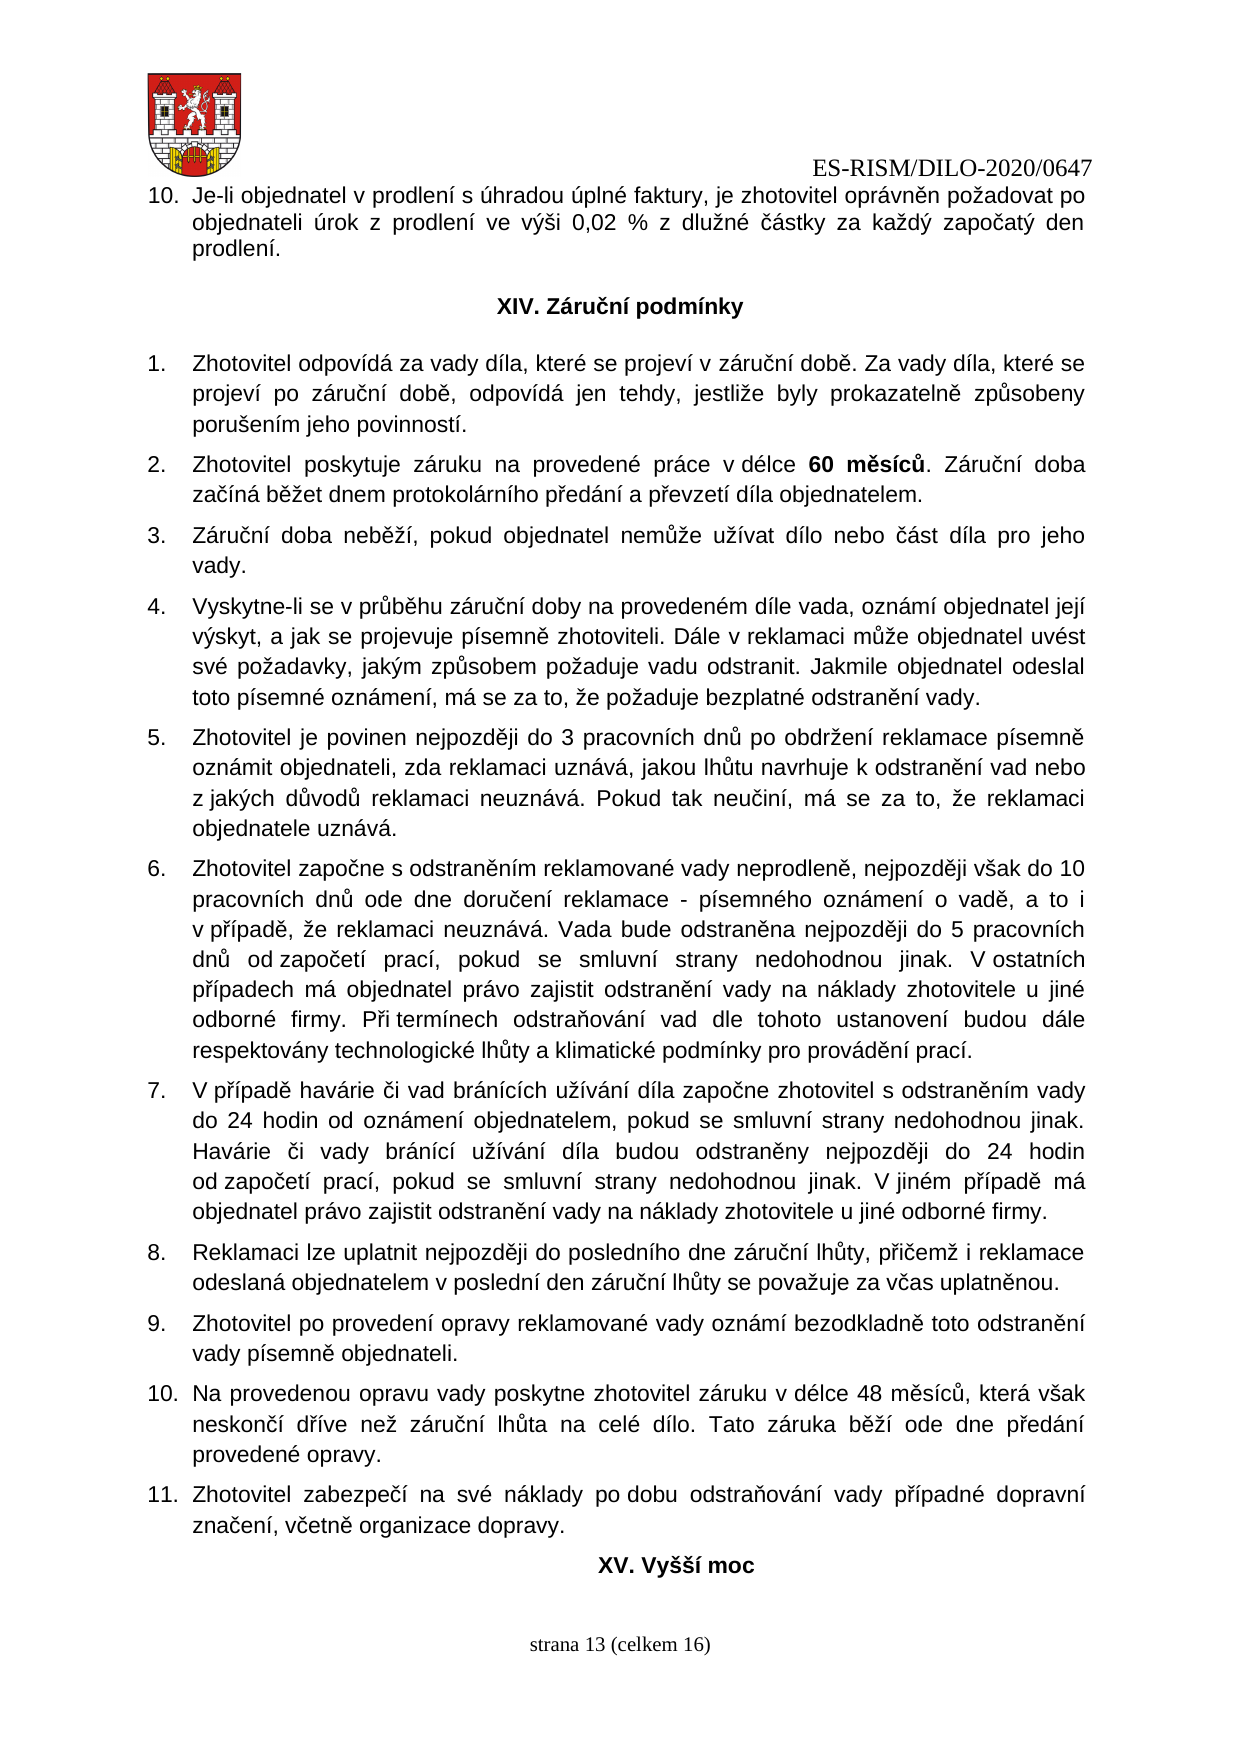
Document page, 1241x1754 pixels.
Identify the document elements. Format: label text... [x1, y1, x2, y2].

list Zhotovitel započne s odstraněním reklamované vady neprodleně, nejpozději však do 10 pracovních dnů ode dne doručení reklamace - písemného oznámení o vadě, a to i v případě, že reklamaci neuznává. Vada bude odstraněna nejpozději do 5 pracovních dnů od započetí prací, pokud se smluvní strany nedohodnou jinak. V ostatních případech má objednatel právo zajistit odstranění vady na náklady zhotovitele u jiné odborné firmy. Při termínech odstraňování vad dle tohoto ustanovení budou dále respektovány technologické lhůty a klimatické podmínky pro provádění prací. [147, 855, 1086, 1063]
picture [147, 73, 242, 177]
text XV. Vyšší moc [267, 1552, 1086, 1579]
list Zhotovitel po provedení opravy reklamované vady oznámí bezodkladně toto odstranění vady písemně objednateli. [147, 1309, 1086, 1366]
list Zhotovitel odpovídá za vady díla, které se projeví v záruční době. Za vady díla, které se projeví po záruční době, odpovídá jen tehdy, jestliže byly prokazatelně způsobeny porušením jeho povinností. [147, 350, 1086, 437]
list Je-li objednatel v prodlení s úhradou úplné faktury, je zhotovitel oprávněn požadovat po objednateli úrok z prodlení ve výši 0,02 % z dlužné částky za každý započatý den prodlení. [148, 182, 1086, 261]
list V případě havárie či vad bránících užívání díla započne zhotovitel s odstraněním vady do 24 hodin od oznámení objednatelem, pokud se smluvní strany nedohodnou jinak. Havárie či vady bránící užívání díla budou odstraněny nejpozději do 24 hodin od započetí prací, pokud se smluvní strany nedohodnou jinak. V jiném případě má objednatel právo zajistit odstranění vady na náklady zhotovitele u jiné odborné firmy. [147, 1077, 1086, 1224]
list Zhotovitel je povinen nejpozději do 3 pracovních dnů po obdržení reklamace písemně oznámit objednateli, zda reklamaci uznává, jakou lhůtu navrhuje k odstranění vad nebo z jakých důvodů reklamaci neuznává. Pokud tak neučiní, má se za to, že reklamaci objednatele uznává. [147, 724, 1086, 841]
list Zhotovitel poskytuje záruku na provedené práce v délce 60 měsíců. Záruční doba začíná běžet dnem protokolárního předání a převzetí díla objednatelem. [147, 451, 1086, 508]
list Vyskytne-li se v průběhu záruční doby na provedeném díle vada, oznámí objednatel její výskyt, a jak se projevuje písemně zhotoviteli. Dále v reklamaci může objednatel uvést své požadavky, jakým způsobem požaduje vadu odstranit. Jakmile objednatel odeslal toto písemné oznámení, má se za to, že požaduje bezplatné odstranění vady. [147, 593, 1086, 710]
list Zhotovitel zabezpečí na své náklady po dobu odstraňování vady případné dopravní značení, včetně organizace dopravy. [147, 1481, 1086, 1538]
list Na provedenou opravu vady poskytne zhotovitel záruku v délce 48 měsíců, která však neskončí dříve než záruční lhůta na celé dílo. Tato záruka běží ode dne předání provedené opravy. [147, 1380, 1086, 1467]
list Reklamaci lze uplatnit nejpozději do posledního dne záruční lhůty, přičemž i reklamace odeslaná objednatelem v poslední den záruční lhůty se považuje za včas uplatněnou. [147, 1239, 1086, 1295]
text XIV. Záruční podmínky [148, 293, 1093, 319]
list Záruční doba neběží, pokud objednatel nemůže užívat dílo nebo část díla pro jeho vady. [147, 522, 1086, 579]
